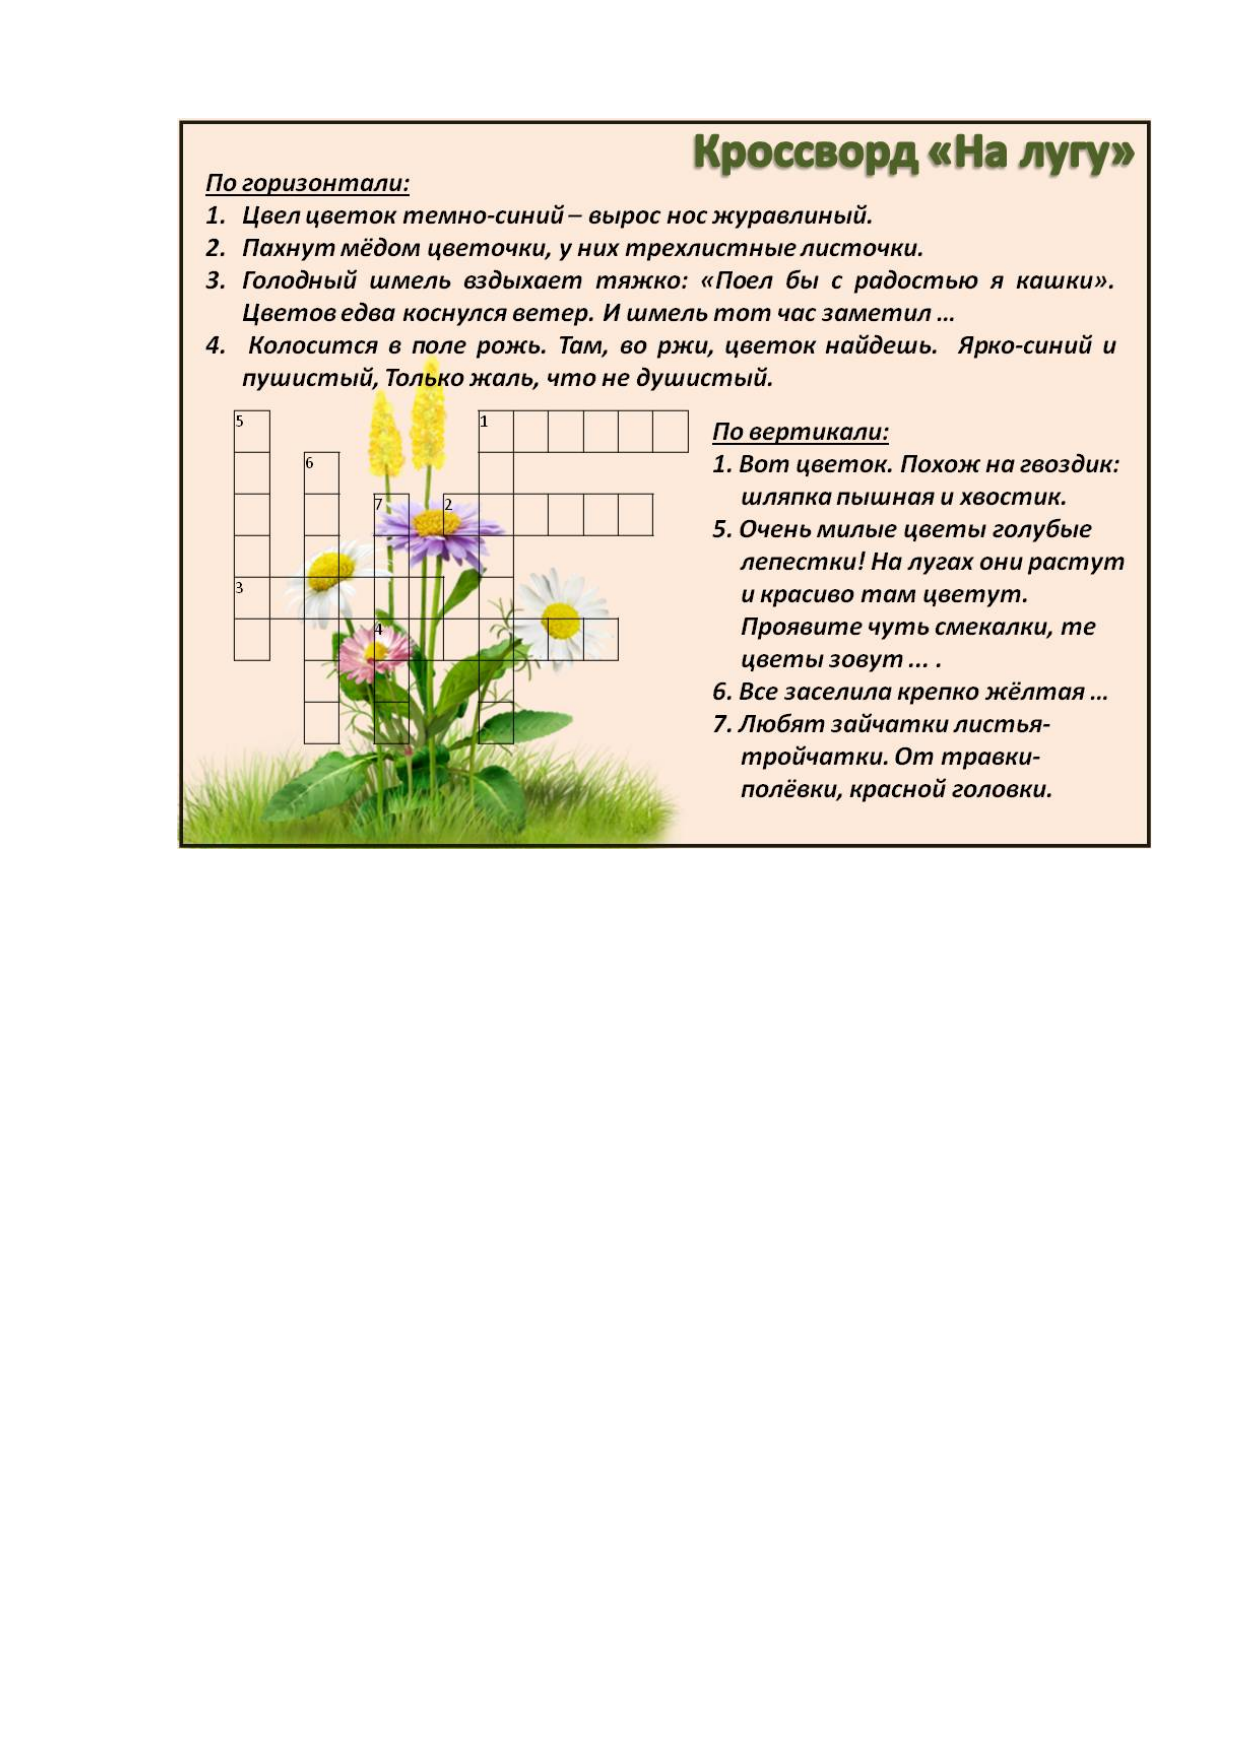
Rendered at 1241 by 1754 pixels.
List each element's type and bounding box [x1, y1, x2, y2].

picture [177, 118, 1152, 849]
